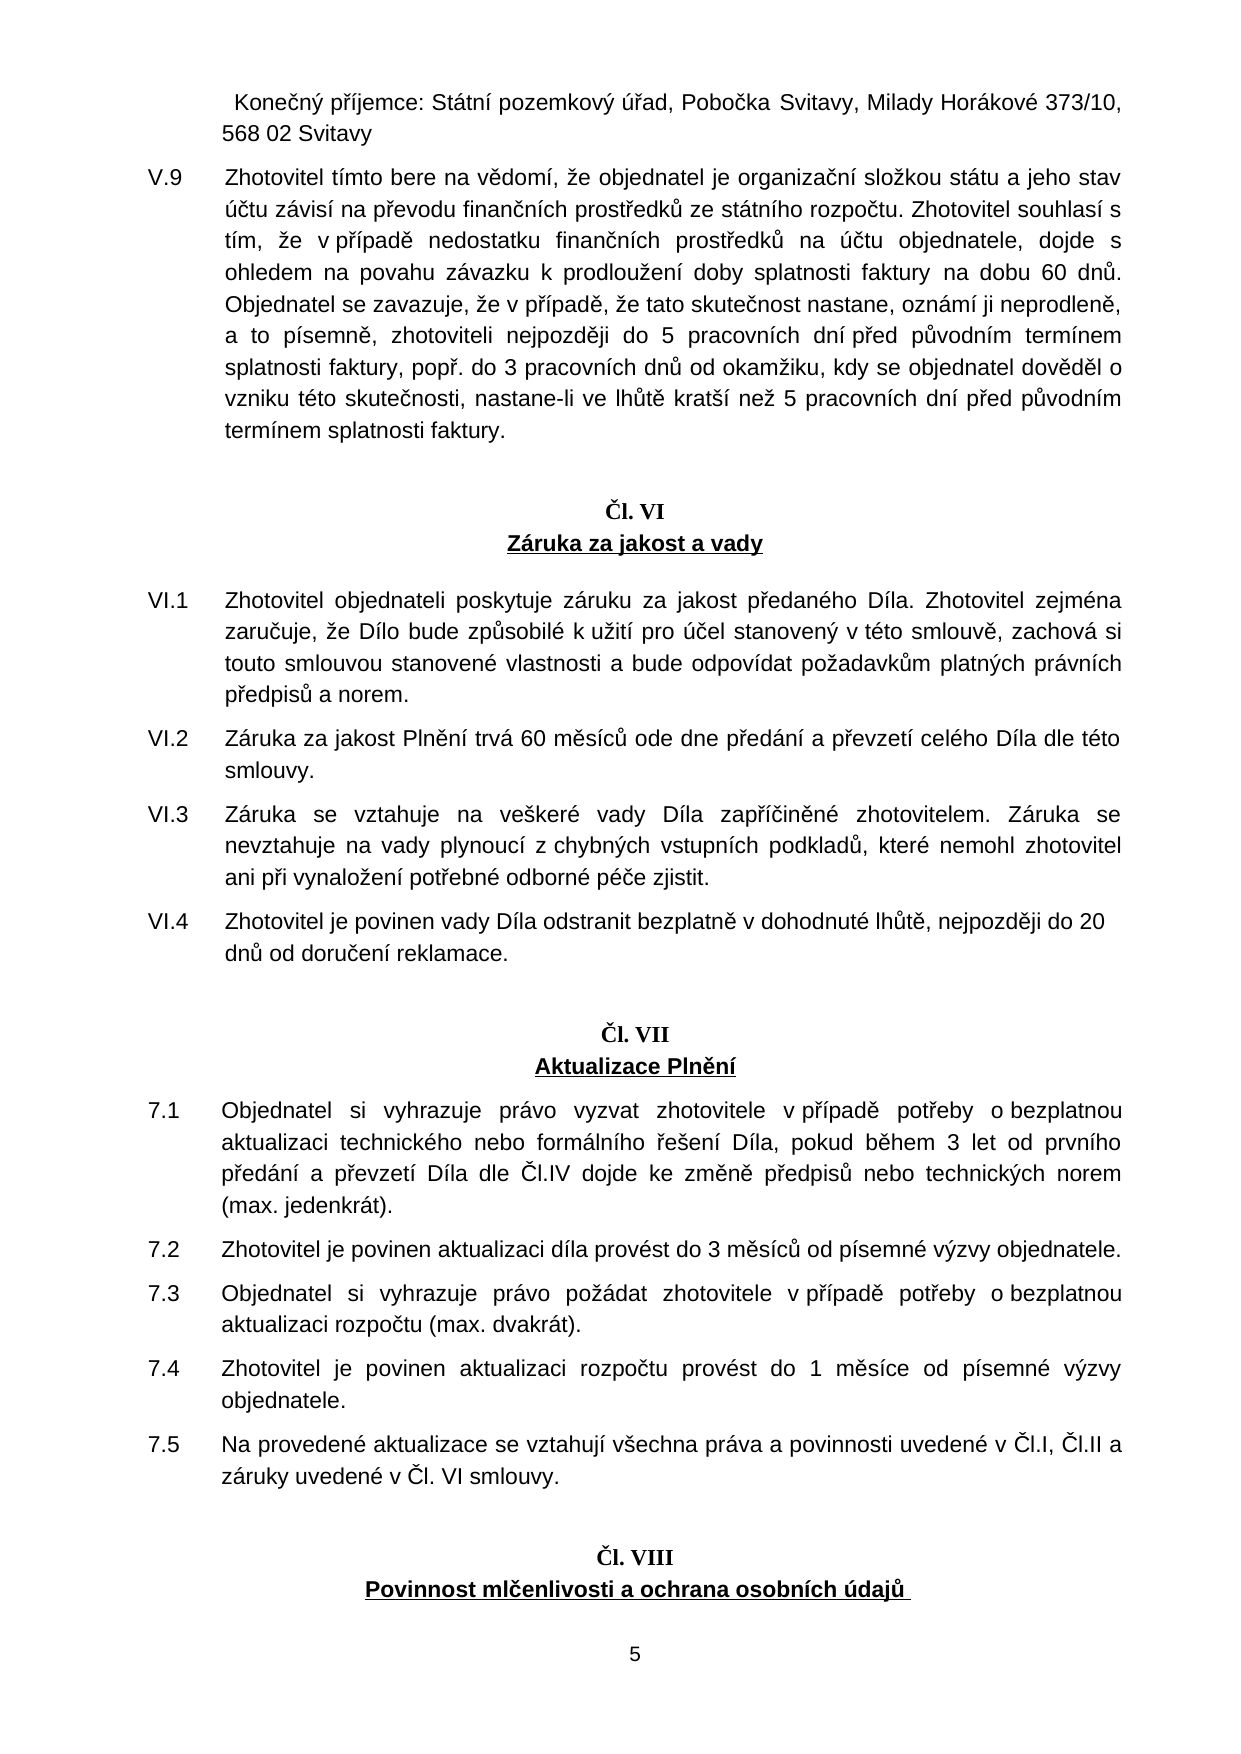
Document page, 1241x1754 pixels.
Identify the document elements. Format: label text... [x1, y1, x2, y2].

list Záruka za jakost Plnění trvá 60 měsíců ode dne předání a převzetí celého Díla dle této smlouvy. [148, 725, 1122, 783]
list Zhotovitel objednateli poskytuje záruku za jakost předaného Díla. Zhotovitel zejména zaručuje, že Dílo bude způsobilé k užití pro účel stanovený v této smlouvě, zachová si touto smlouvou stanovené vlastnosti a bude odpovídat požadavkům platných právních předpisů a norem. [148, 587, 1122, 708]
text Povinnost mlčenlivosti a ochrana osobních údajů [148, 1544, 1122, 1602]
list Konečný příjemce: Státní pozemkový úřad, Pobočka Svitavy, Milady Horákové 373/10, 568 02 Svitavy [148, 89, 1122, 147]
list 7.1 Objednatel si vyhrazuje právo vyzvat zhotovitele v případě potřeby o bezplatnou aktualizaci technického nebo formálního řešení Díla, pokud během 3 let od prvního předání a převzetí Díla dle Čl.IV dojde ke změně předpisů nebo technických norem (max. jedenkrát). [148, 1097, 1122, 1218]
list Záruka se vztahuje na veškeré vady Díla zapříčiněné zhotovitelem. Záruka se nevztahuje na vady plynoucí z chybných vstupních podkladů, které nemohl zhotovitel ani při vynaložení potřebné odborné péče zjistit. [148, 801, 1122, 890]
list Zhotovitel je povinen vady Díla odstranit bezplatně v dohodnuté lhůtě, nejpozději do 20 dnů od doručení reklamace. [148, 908, 1122, 966]
list Aktualizace Plnění [148, 1053, 1122, 1079]
list 7.2 Zhotovitel je povinen aktualizaci díla provést do 3 měsíců od písemné výzvy objednatele. [148, 1236, 1122, 1262]
text Záruka za jakost a vady [148, 498, 1122, 556]
list Zhotovitel tímto bere na vědomí, že objednatel je organizační složkou státu a jeho stav účtu závisí na převodu finančních prostředků ze státního rozpočtu. Zhotovitel souhlasí s tím, že v případě nedostatku finančních prostředků na účtu objednatele, dojde s ohledem na povahu závazku k prodloužení doby splatnosti faktury na dobu 60 dnů. Objednatel se zavazuje, že v případě, že tato skutečnost nastane, oznámí ji neprodleně, a to písemně, zhotoviteli nejpozději do 5 pracovních dní před původním termínem splatnosti faktury, popř. do 3 pracovních dnů od okamžiku, kdy se objednatel dověděl o vzniku této skutečnosti, nastane-li ve lhůtě kratší než 5 pracovních dní před původním termínem splatnosti faktury. [148, 164, 1122, 443]
list 7.4 Zhotovitel je povinen aktualizaci rozpočtu provést do 1 měsíce od písemné výzvy objednatele. [148, 1355, 1122, 1413]
list 7.3 Objednatel si vyhrazuje právo požádat zhotovitele v případě potřeby o bezplatnou aktualizaci rozpočtu (max. dvakrát). [148, 1280, 1122, 1338]
list 7.5 Na provedené aktualizace se vztahují všechna práva a povinnosti uvedené v Čl.I, Čl.II a záruky uvedené v Čl. VI smlouvy. [148, 1431, 1122, 1489]
